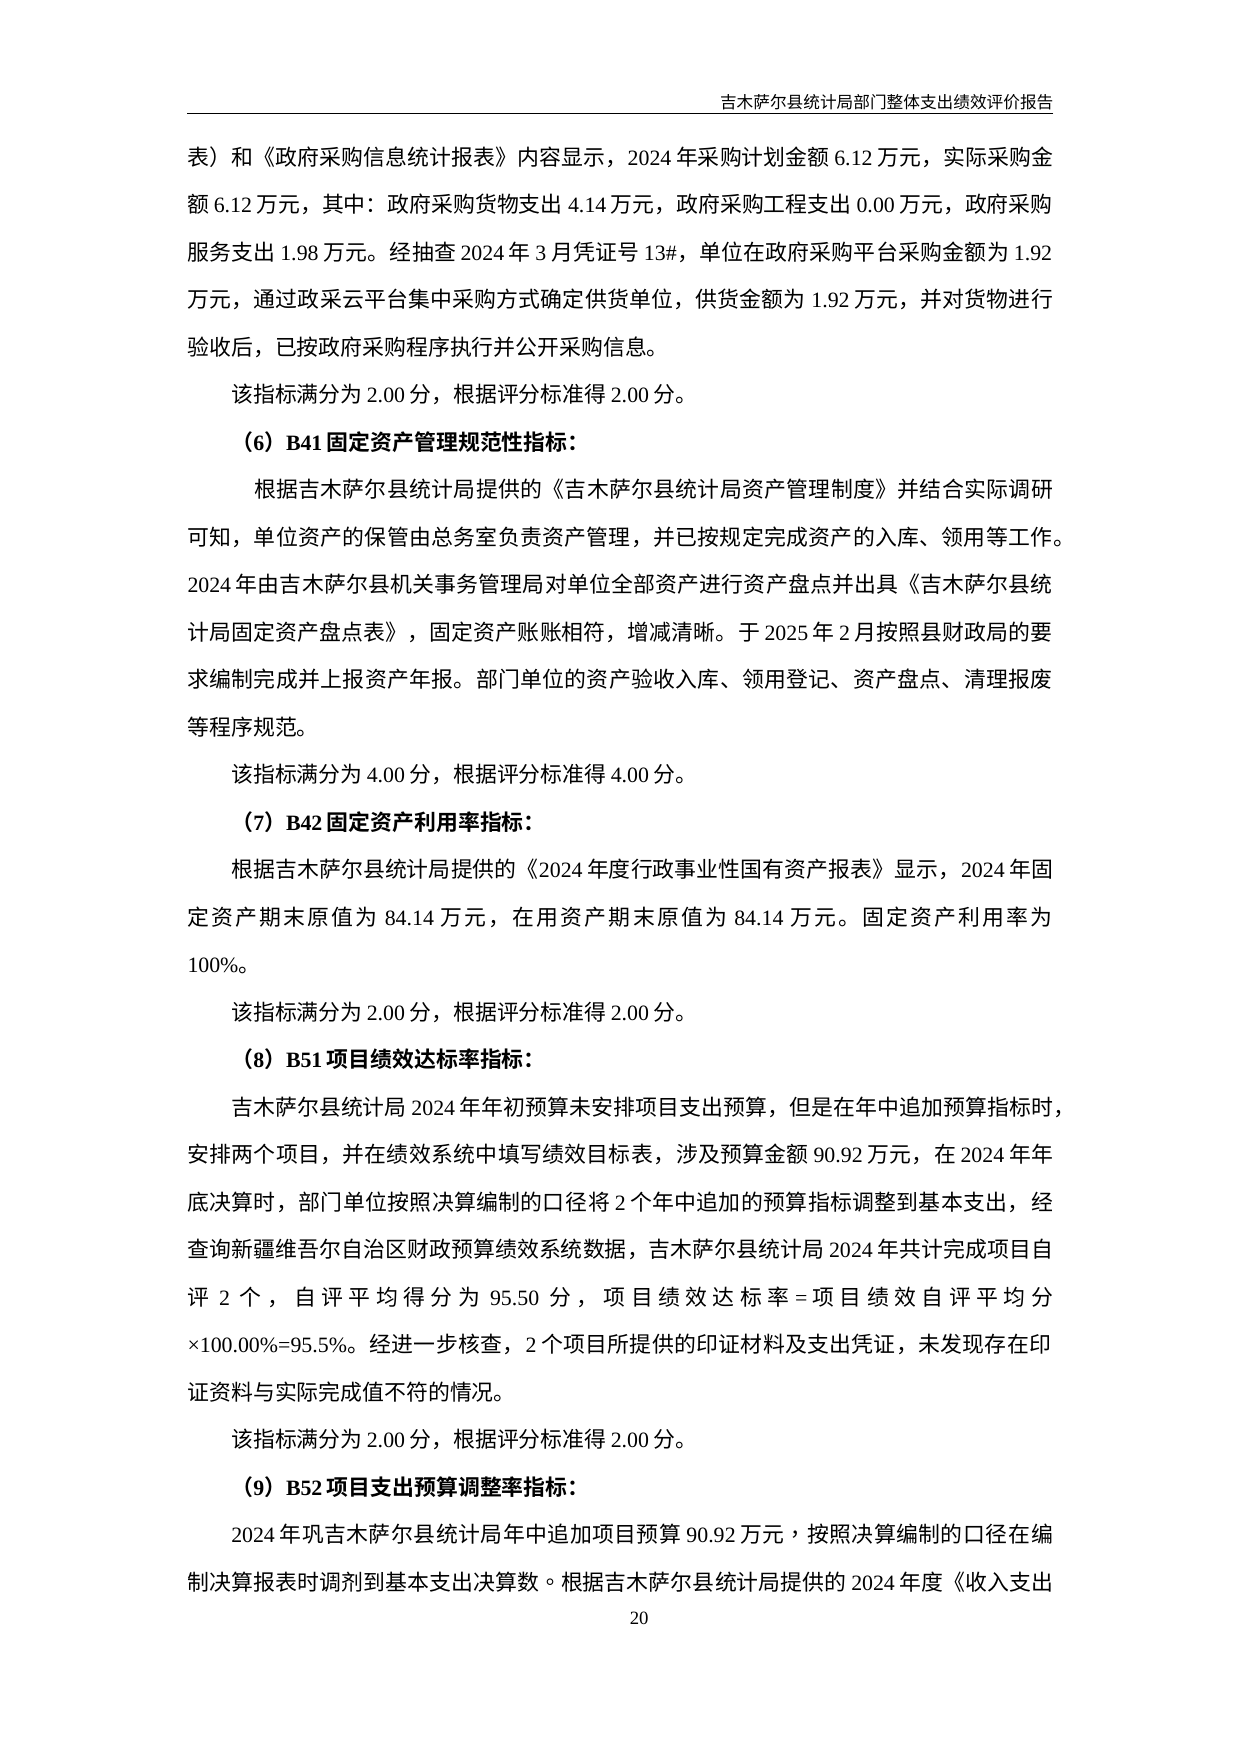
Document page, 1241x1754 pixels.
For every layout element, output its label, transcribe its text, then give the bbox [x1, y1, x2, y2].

text （7）B42固定资产利用率指标： [187, 804, 1053, 836]
text 吉木萨尔县统计局2024年年初预算未安排项目支出预算，但是在年中追加预算指标时，安排两个项目，并在绩效系统中填写绩效目标表，涉及预算金额90.92万元，在2024年年底决算时，部门单位按照决算编制的口径将2个年中追加的预算指标调整到基本支出，经查询新疆维吾尔自治区财政预算绩效系统数据，吉木萨尔县统计局2024年共计完成项目自评2个，自评平均得分为95.50分，项目绩效达标率=项目绩效自评平均分×100.00%=95.5%。经进一步核查，2个项目所提供的印证材料及支出凭证，未发现存在印证资料与实际完成值不符的情况。 [187, 1089, 1053, 1406]
text （9）B52项目支出预算调整率指标： [187, 1469, 1053, 1501]
text （8）B51项目绩效达标率指标： [187, 1042, 1053, 1074]
text 该指标满分为2.00分，根据评分标准得2.00分。 [187, 1422, 1053, 1454]
text 根据吉木萨尔县统计局提供的《2024年度行政事业性国有资产报表》显示，2024年固定资产期末原值为84.14万元，在用资产期末原值为84.14万元。固定资产利用率为100%。 [187, 852, 1053, 979]
text 该指标满分为2.00分，根据评分标准得2.00分。 [187, 377, 1053, 409]
text 根据吉木萨尔县统计局提供的《吉木萨尔县统计局资产管理制度》并结合实际调研可知，单位资产的保管由总务室负责资产管理，并已按规定完成资产的入库、领用等工作。2024年由吉木萨尔县机关事务管理局对单位全部资产进行资产盘点并出具《吉木萨尔县统计局固定资产盘点表》，固定资产账账相符，增减清晰。于2025年2月按照县财政局的要求编制完成并上报资产年报。部门单位的资产验收入库、领用登记、资产盘点、清理报废等程序规范。 [187, 472, 1053, 741]
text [187, 139, 1053, 361]
text 该指标满分为4.00分，根据评分标准得4.00分。 [187, 757, 1053, 789]
text 该指标满分为2.00分，根据评分标准得2.00分。 [187, 994, 1053, 1026]
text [187, 1517, 1053, 1596]
text （6）B41固定资产管理规范性指标： [187, 424, 1053, 456]
